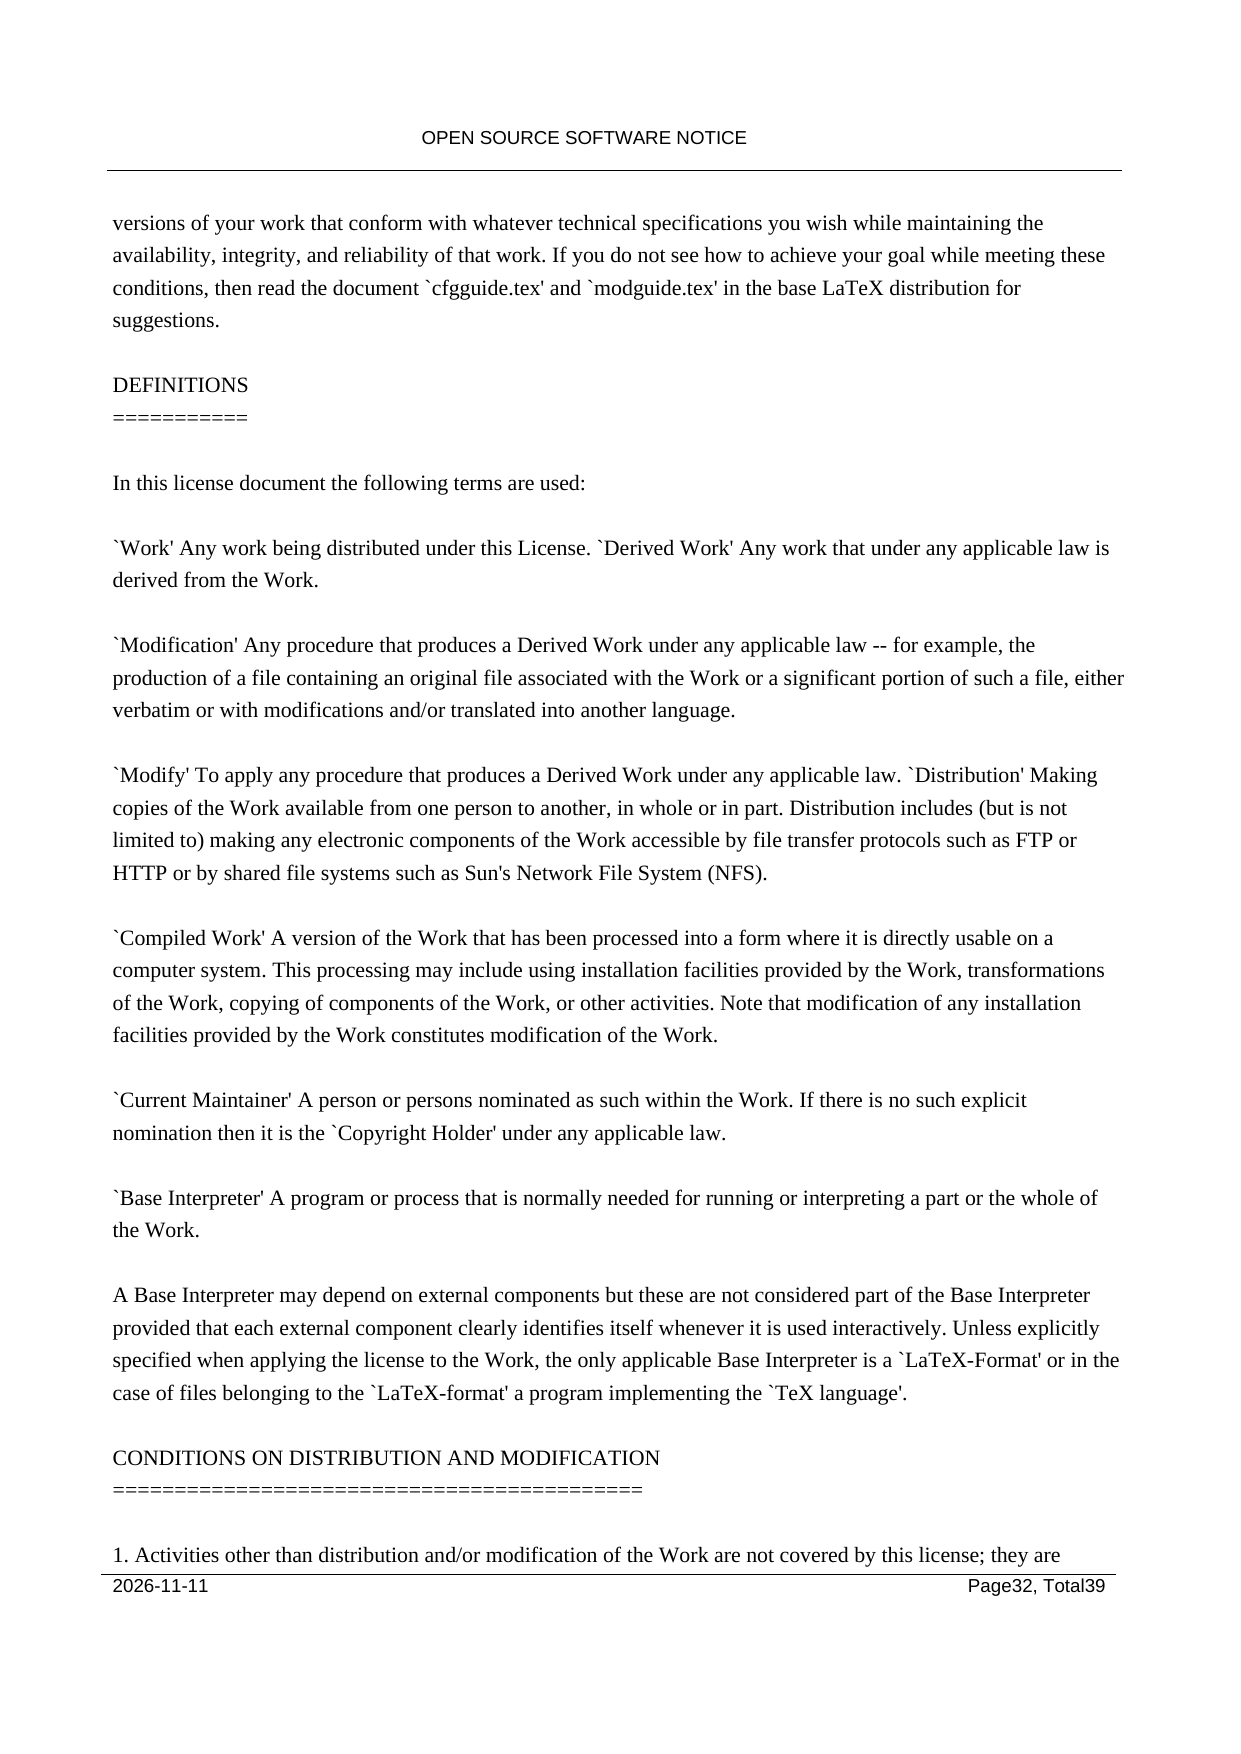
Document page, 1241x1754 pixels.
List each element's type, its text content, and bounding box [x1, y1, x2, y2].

text DEFINITIONS [112, 369, 1128, 401]
text CONDITIONS ON DISTRIBUTION AND MODIFICATION [112, 1441, 1128, 1474]
text `Compiled Work' A version of the Work that has been processed into a form where it is directly usable on a computer system. This processing may include using installation facilities provided by the Work, transformations of the Work, copying of components of the Work, or other activities. Note that modification of any installation facilities provided by the Work constitutes modification of the Work. [112, 921, 1128, 1051]
text `Modification' Any procedure that produces a Derived Work under any applicable law -- for example, the production of a file containing an original file associated with the Work or a significant portion of such a file, either verbatim or with modifications and/or translated into another language. [112, 629, 1128, 726]
text =========== [112, 401, 1128, 434]
text `Modify' To apply any procedure that produces a Derived Work under any applicable law. `Distribution' Making copies of the Work available from one person to another, in whole or in part. Distribution includes (but is not limited to) making any electronic components of the Work accessible by file transfer protocols such as FTP or HTTP or by shared file systems such as Sun's Network File System (NFS). [112, 759, 1128, 889]
text `Base Interpreter' A program or process that is normally needed for running or interpreting a part or the whole of the Work. [112, 1181, 1128, 1246]
text A Base Interpreter may depend on external components but these are not considered part of the Base Interpreter provided that each external component clearly identifies itself whenever it is used interactively. Unless explicitly specified when applying the license to the Work, the only applicable Base Interpreter is a `LaTeX-Format' or in the case of files belonging to the `LaTeX-format' a program implementing the `TeX language'. [112, 1279, 1128, 1409]
text =========================================== [112, 1474, 1128, 1506]
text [112, 1539, 1128, 1571]
text In this license document the following terms are used: [112, 466, 1128, 499]
text `Work' Any work being distributed under this License. `Derived Work' Any work that under any applicable law is derived from the Work. [112, 531, 1128, 596]
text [112, 206, 1128, 336]
text `Current Maintainer' A person or persons nominated as such within the Work. If there is no such explicit nomination then it is the `Copyright Holder' under any applicable law. [112, 1084, 1128, 1149]
